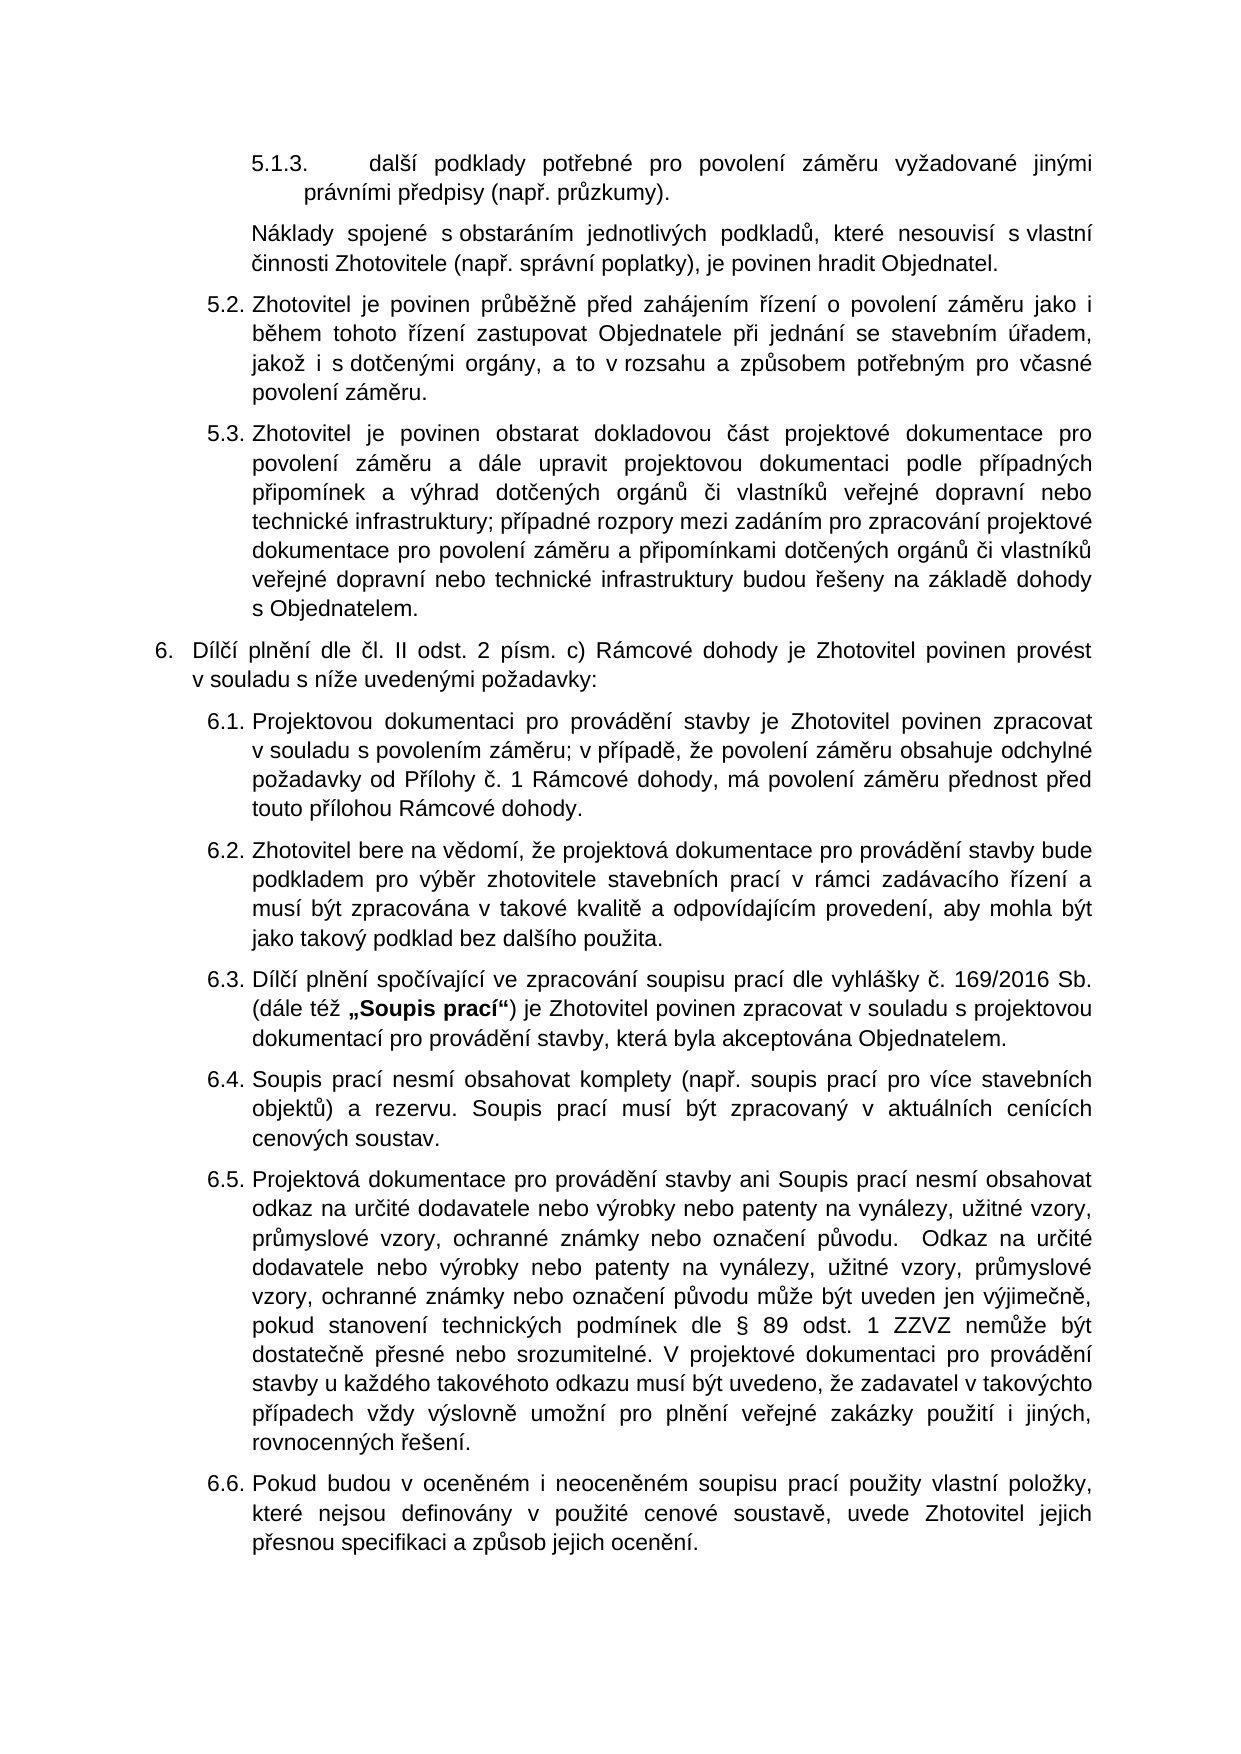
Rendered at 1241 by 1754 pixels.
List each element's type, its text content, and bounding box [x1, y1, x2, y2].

list Projektová dokumentace pro provádění stavby ani Soupis prací nesmí obsahovat odkaz na určité dodavatele nebo výrobky nebo patenty na vynálezy, užitné vzory, průmyslové vzory, ochranné známky nebo označení původu. Odkaz na určité dodavatele nebo výrobky nebo patenty na vynálezy, užitné vzory, průmyslové vzory, ochranné známky nebo označení původu může být uveden jen výjimečně, pokud stanovení technických podmínek dle § 89 odst. 1 ZZVZ nemůže být dostatečně přesné nebo srozumitelné. V projektové dokumentaci pro provádění stavby u každého takovéhoto odkazu musí být uvedeno, že zadavatel v takovýchto případech vždy výslovně umožní pro plnění veřejné zakázky použití i jiných, rovnocenných řešení. [207, 1164, 1093, 1456]
list Soupis prací nesmí obsahovat komplety (např. soupis prací pro více stavebních objektů) a rezervu. Soupis prací musí být zpracovaný v aktuálních cenících cenových soustav. [207, 1064, 1093, 1152]
list další podklady potřebné pro povolení záměru vyžadované jinými právními předpisy (např. průzkumy). [251, 148, 1093, 206]
list Zhotovitel je povinen obstarat dokladovou část projektové dokumentace pro povolení záměru a dále upravit projektovou dokumentaci podle případných připomínek a výhrad dotčených orgánů či vlastníků veřejné dopravní nebo technické infrastruktury; případné rozpory mezi zadáním pro zpracování projektové dokumentace pro povolení záměru a připomínkami dotčených orgánů či vlastníků veřejné dopravní nebo technické infrastruktury budou řešeny na základě dohody s Objednatelem. [207, 418, 1093, 623]
list Dílčí plnění spočívající ve zpracování soupisu prací dle vyhlášky č. 169/2016 Sb. (dále též „Soupis prací“) je Zhotovitel povinen zpracovat v souladu s projektovou dokumentací pro provádění stavby, která byla akceptována Objednatelem. [207, 964, 1093, 1052]
list Zhotovitel je povinen průběžně před zahájením řízení o povolení záměru jako i během tohoto řízení zastupovat Objednatele při jednání se stavebním úřadem, jakož i s dotčenými orgány, a to v rozsahu a způsobem potřebným pro včasné povolení záměru. [207, 289, 1093, 406]
list Náklady spojené s obstaráním jednotlivých podkladů, které nesouvisí s vlastní činnosti Zhotovitele (např. správní poplatky), je povinen hradit Objednatel. [251, 218, 1093, 277]
list Dílčí plnění dle čl. II odst. 2 písm. c) Rámcové dohody je Zhotovitel povinen provést v souladu s níže uvedenými požadavky: [154, 635, 1093, 693]
list Zhotovitel bere na vědomí, že projektová dokumentace pro provádění stavby bude podkladem pro výběr zhotovitele stavebních prací v rámci zadávacího řízení a musí být zpracována v takové kvalitě a odpovídajícím provedení, aby mohla být jako takový podklad bez dalšího použita. [207, 835, 1093, 952]
list Projektovou dokumentaci pro provádění stavby je Zhotovitel povinen zpracovat v souladu s povolením záměru; v případě, že povolení záměru obsahuje odchylné požadavky od Přílohy č. 1 Rámcové dohody, má povolení záměru přednost před touto přílohou Rámcové dohody. [207, 706, 1093, 823]
list Pokud budou v oceněném i neoceněném soupisu prací použity vlastní položky, které nejsou definovány v použité cenové soustavě, uvede Zhotovitel jejich přesnou specifikaci a způsob jejich ocenění. [207, 1468, 1093, 1556]
